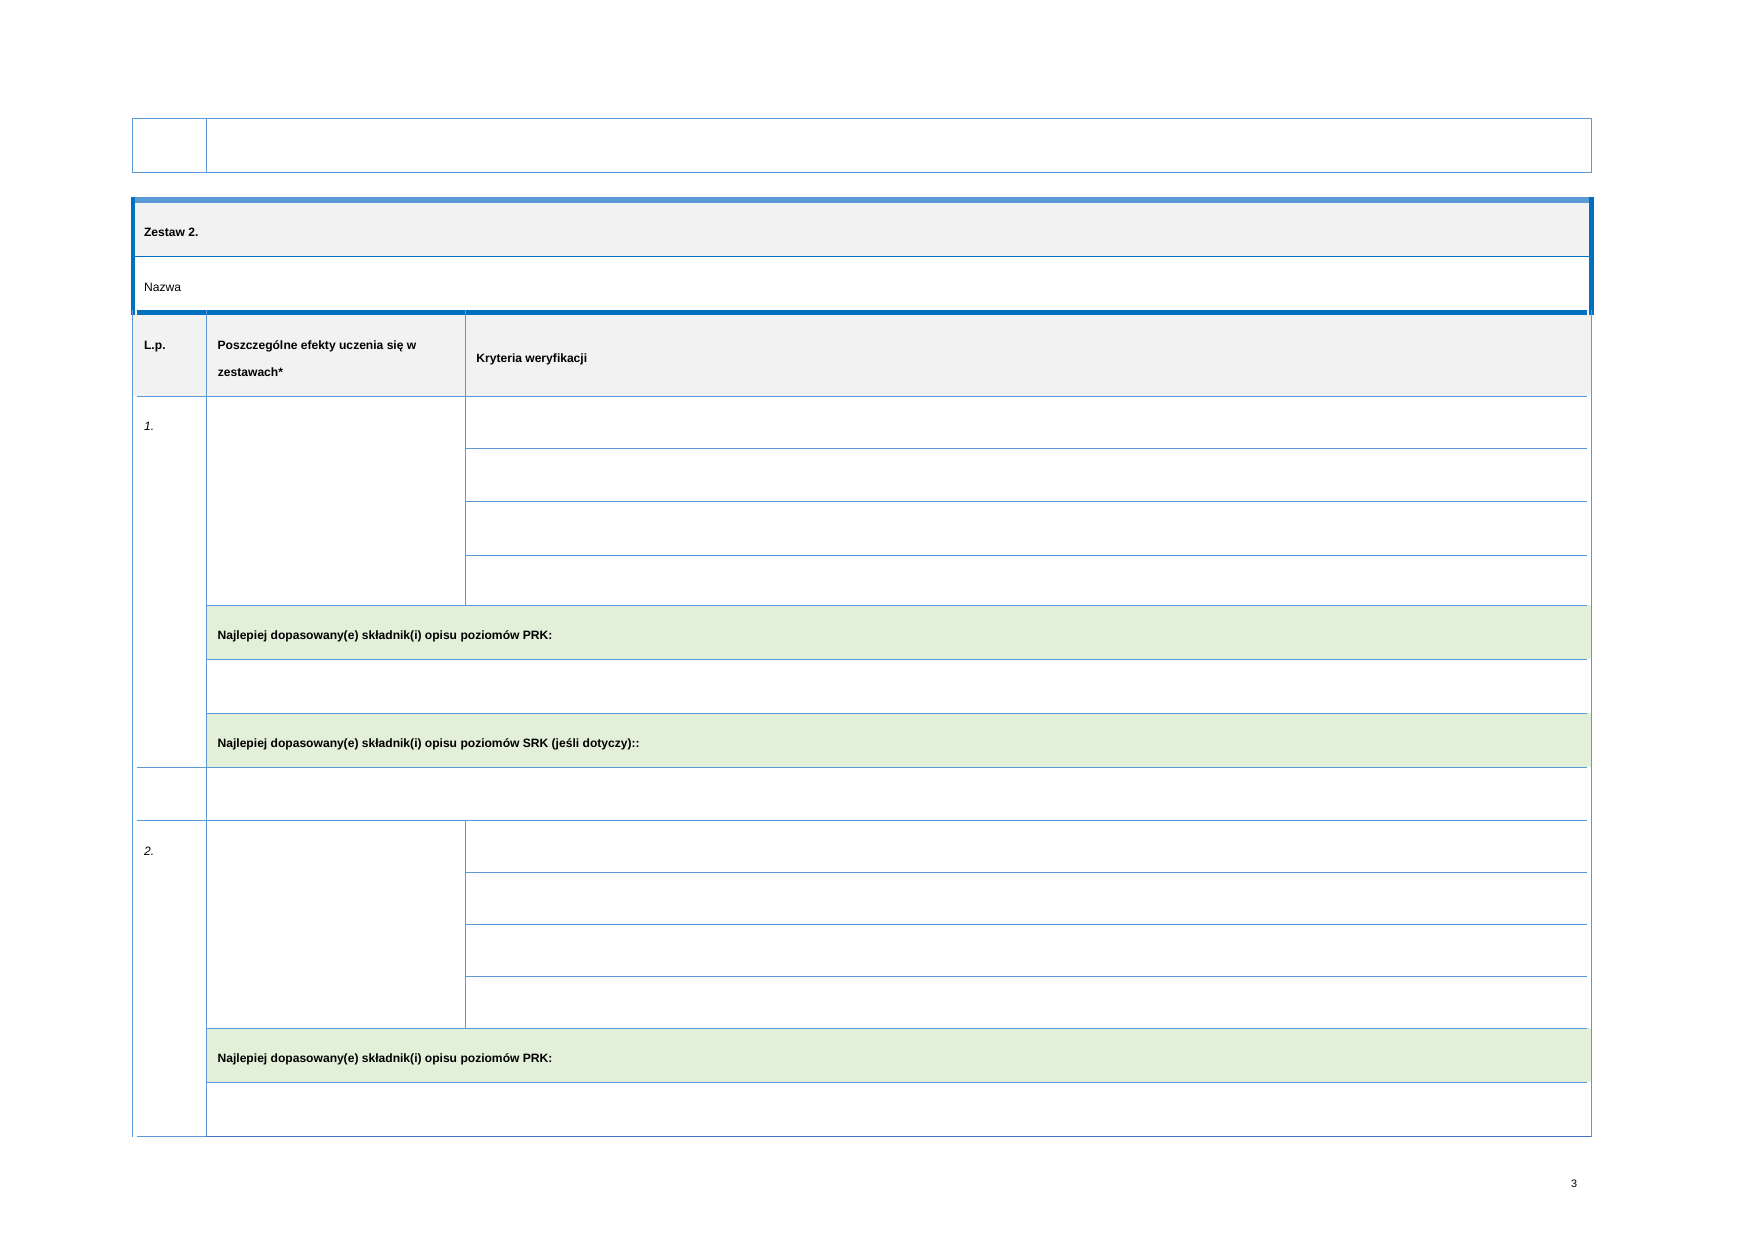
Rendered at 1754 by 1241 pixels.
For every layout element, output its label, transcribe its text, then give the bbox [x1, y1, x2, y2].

table_cell [133, 767, 206, 820]
table_cell [466, 976, 1591, 1028]
table_cell [207, 659, 1591, 713]
table_cell Najlepiej dopasowany(e) składnik(i) opisu poziomów SRK (jeśli dotyczy):: [207, 713, 1591, 767]
table_cell [207, 767, 1591, 820]
table_cell 1. [133, 396, 206, 767]
table_cell Poszczególne efekty uczenia się w zestawach* [207, 315, 465, 396]
table_cell [207, 397, 465, 605]
table_cell [466, 555, 1591, 605]
table_cell L.p. [133, 310, 206, 396]
table_cell [207, 119, 1591, 172]
table_cell [466, 396, 1591, 448]
table_cell Najlepiej dopasowany(e) składnik(i) opisu poziomów PRK: [207, 1028, 1591, 1082]
table_cell [133, 119, 206, 172]
table_cell Najlepiej dopasowany(e) składnik(i) opisu poziomów PRK: [207, 605, 1591, 659]
table_cell Kryteria weryfikacji [466, 310, 1591, 396]
table_cell [207, 821, 465, 1028]
table_cell 2. [133, 820, 206, 1136]
table_header Zestaw 2. [135, 203, 1589, 256]
table_cell [466, 924, 1591, 976]
table_cell [466, 448, 1591, 501]
table_cell [466, 501, 1591, 555]
table_cell [466, 872, 1591, 924]
table_cell Nazwa [135, 257, 1589, 310]
table_cell [466, 820, 1591, 872]
table_cell [207, 1082, 1591, 1136]
